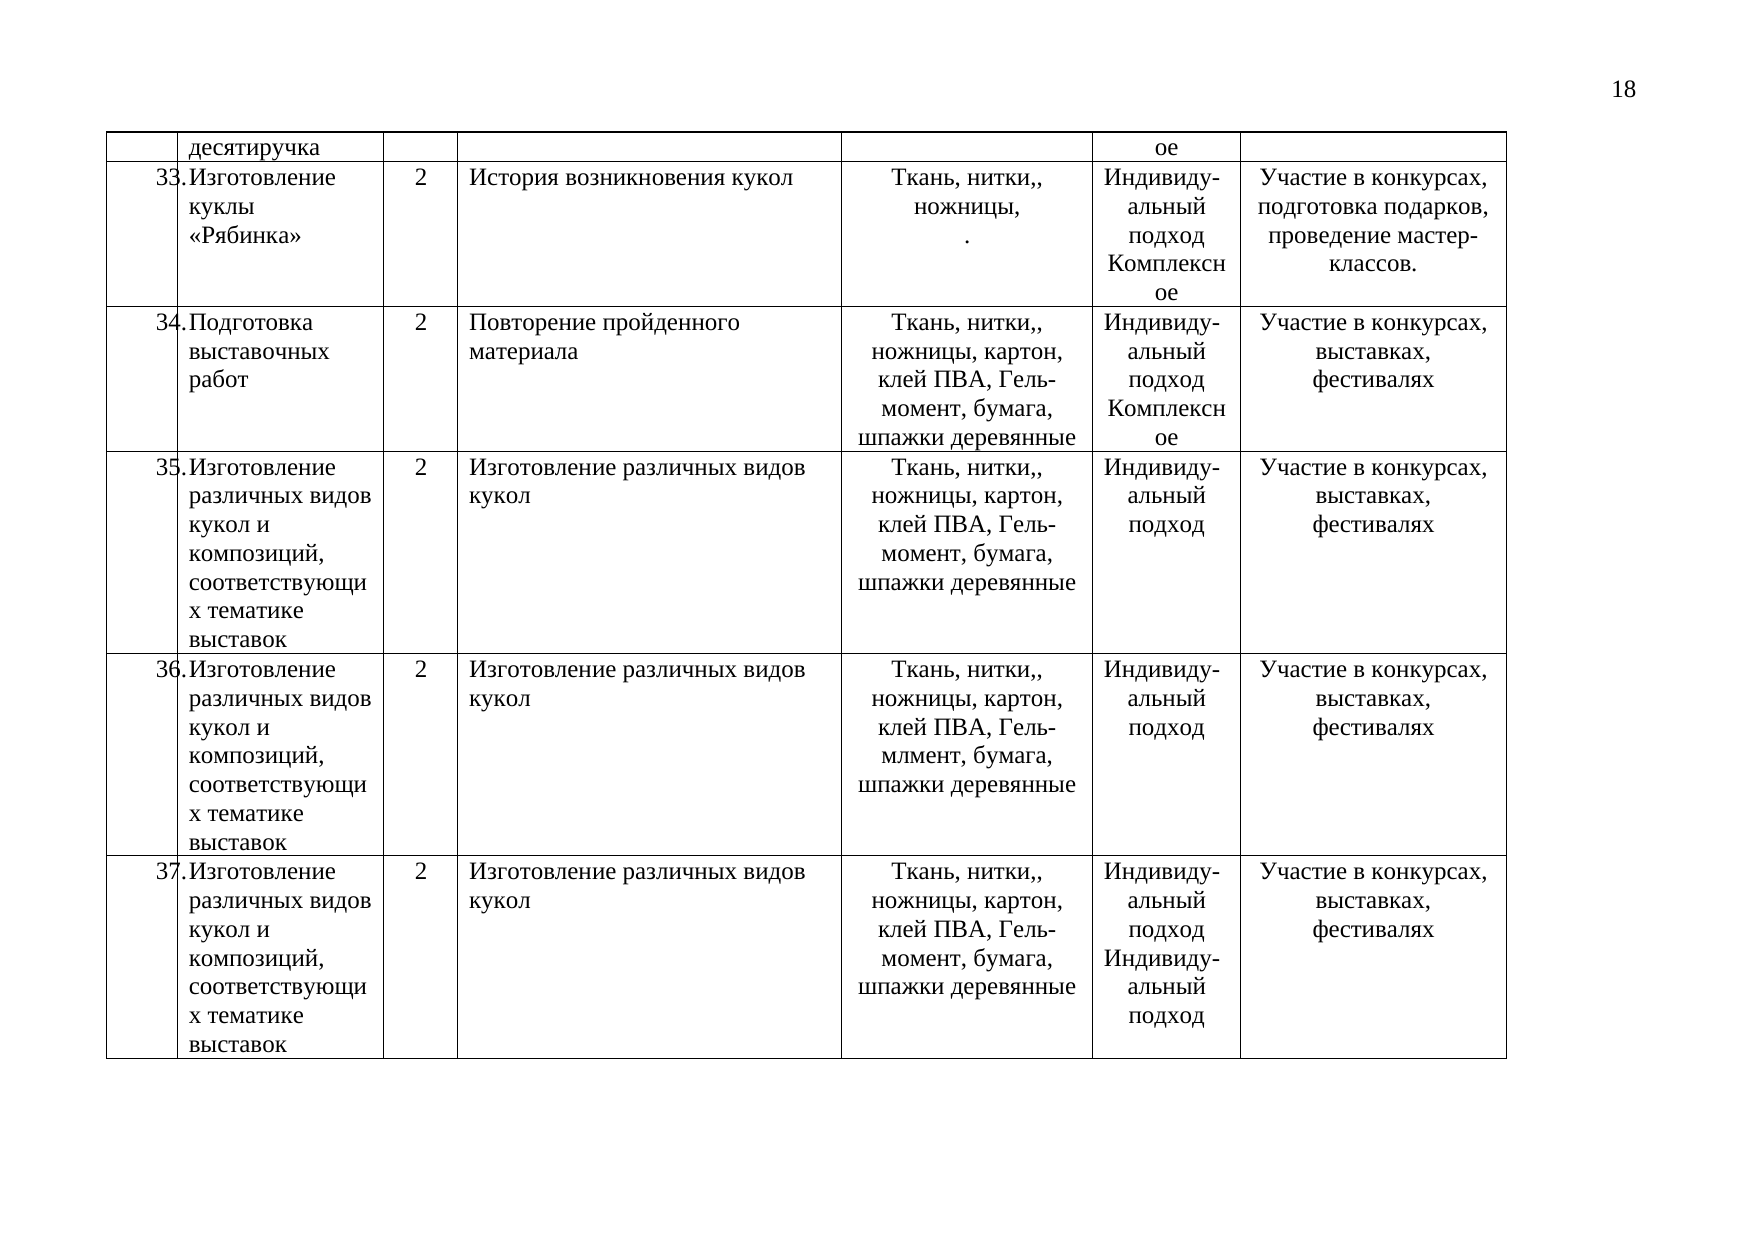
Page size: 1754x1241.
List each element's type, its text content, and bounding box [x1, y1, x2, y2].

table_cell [458, 856, 841, 1058]
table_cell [842, 856, 1092, 1058]
table_cell Индивиду- альный подход Комплексное [1093, 162, 1240, 306]
table_cell [107, 307, 177, 451]
table_cell 2 [384, 654, 457, 855]
table_cell Индивиду- альный подход Комплексное [1093, 307, 1240, 451]
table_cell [1093, 133, 1240, 161]
table_cell 2 [384, 452, 457, 653]
table_cell 2 [384, 307, 457, 451]
table_cell Ткань, нитки,, ножницы, . [842, 162, 1092, 306]
table_cell Подготовка выставочных работ [178, 307, 383, 451]
table_cell Ткань, нитки,, ножницы, картон, клей ПВА, Гель-момент, бумага, шпажки деревянные [842, 452, 1092, 653]
table_cell 2 [384, 162, 457, 306]
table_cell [1241, 856, 1506, 1058]
table_cell Участие в конкурсах, выставках, фестивалях [1241, 307, 1506, 451]
table_cell Индивиду- альный подход Индивиду- альный подход [1093, 856, 1240, 1058]
table_cell [107, 856, 177, 1058]
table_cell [1241, 133, 1506, 161]
table_cell Изготовление различных видов кукол и композиций, соответствующих тематике выставок [178, 452, 383, 653]
table_cell [107, 133, 177, 161]
table_cell Изготовление различных видов кукол [458, 452, 841, 653]
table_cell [178, 856, 383, 1058]
table_cell 2 [384, 133, 457, 161]
table_cell Индивиду- альный подход [1093, 654, 1240, 855]
table_cell Изготовление различных видов кукол и композиций, соответствующих тематике выставок [178, 654, 383, 855]
table_cell Участие в конкурсах, выставках, фестивалях [1241, 654, 1506, 855]
table_cell Изготовление различных видов кукол [458, 654, 841, 855]
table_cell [842, 133, 1092, 161]
table_cell [107, 452, 177, 653]
table_cell Повторение пройденного материала [458, 307, 841, 451]
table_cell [178, 133, 383, 161]
table_cell Индивиду- альный подход [1093, 452, 1240, 653]
table_cell Ткань, нитки,, ножницы, картон, клей ПВА, Гель-млмент, бумага, шпажки деревянные [842, 654, 1092, 855]
table_cell [107, 162, 177, 306]
table_cell [458, 133, 841, 161]
table_cell [107, 654, 177, 855]
table_cell Ткань, нитки,, ножницы, картон, клей ПВА, Гель-момент, бумага, шпажки деревянные [842, 307, 1092, 451]
table_cell Участие в конкурсах, подготовка подарков, проведение мастер-классов. [1241, 162, 1506, 306]
table_cell История возникновения кукол [458, 162, 841, 306]
table_cell 2 [384, 856, 457, 1058]
table_cell Изготовление куклы «Рябинка» [178, 162, 383, 306]
table_cell Участие в конкурсах, выставках, фестивалях [1241, 452, 1506, 653]
